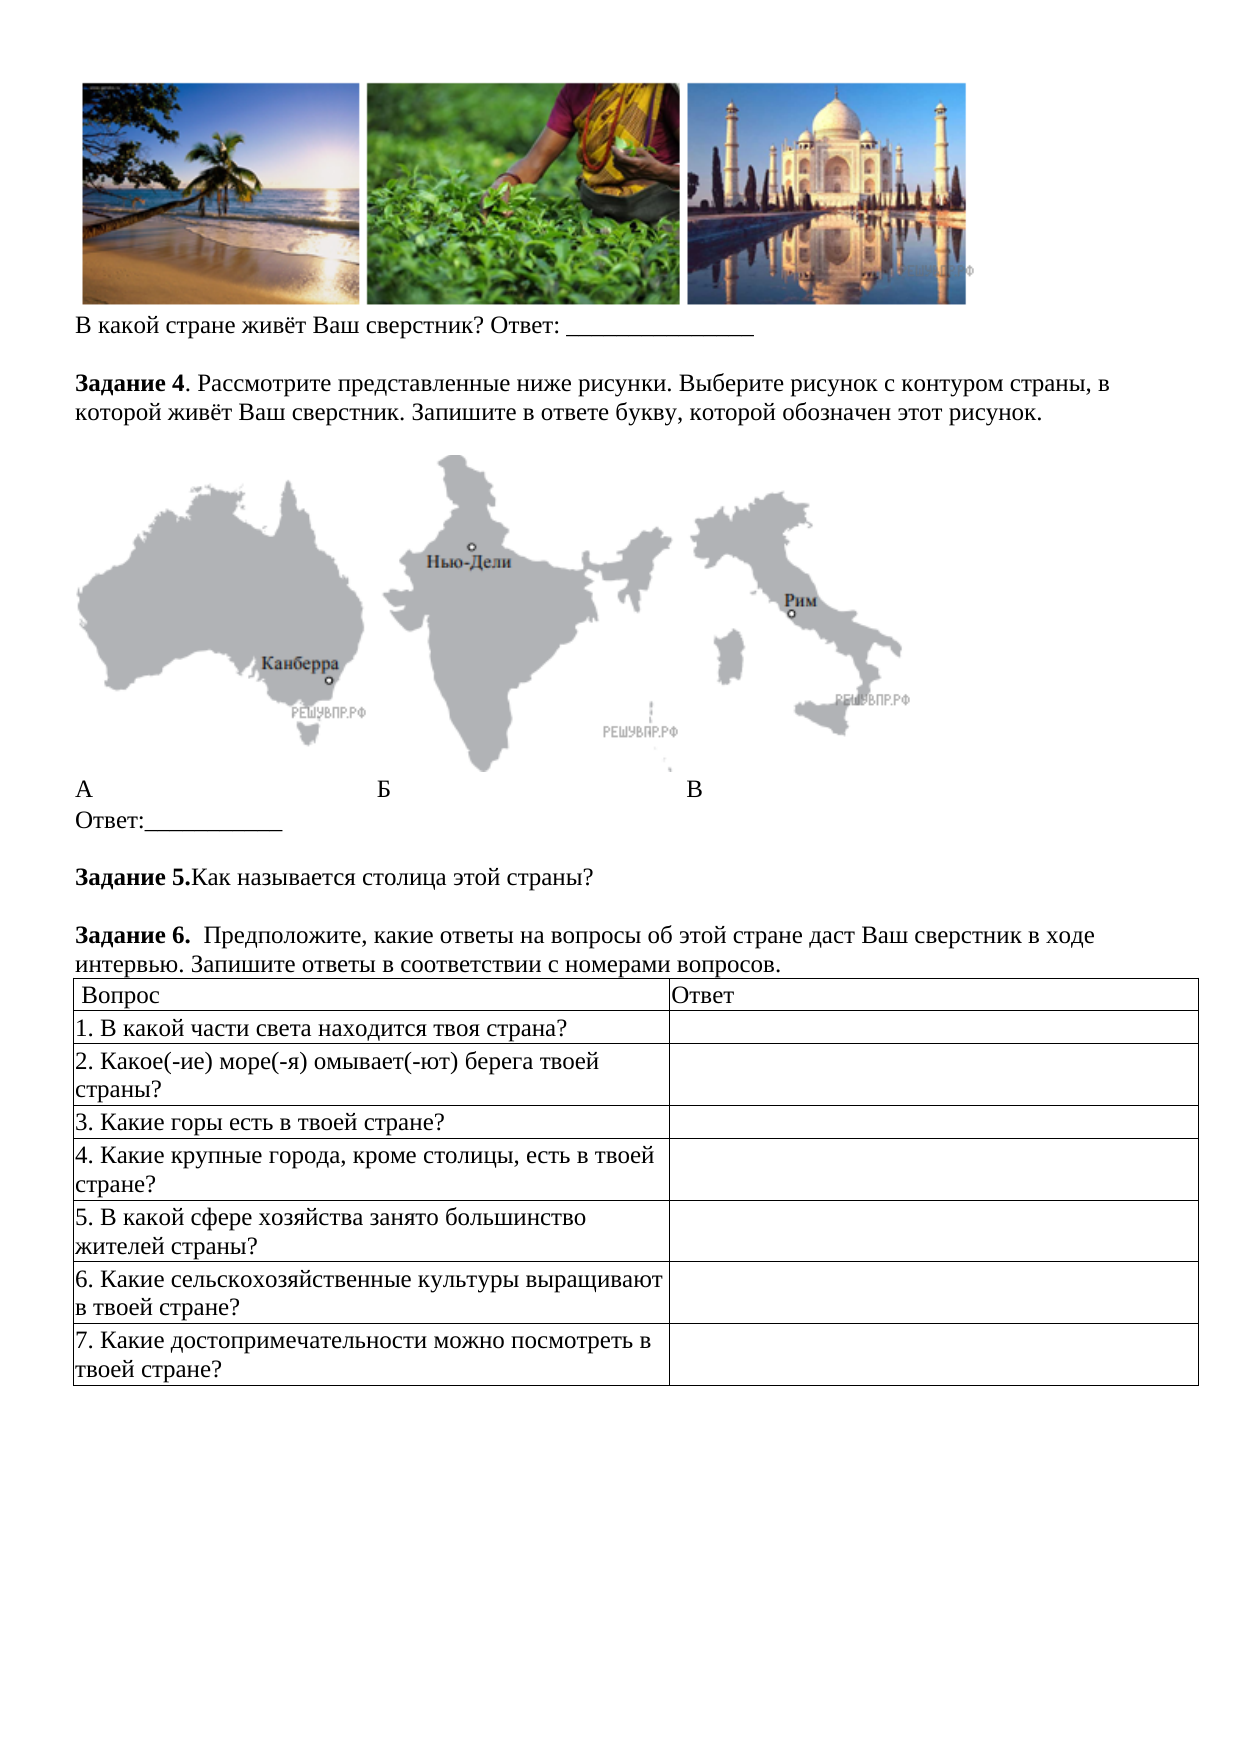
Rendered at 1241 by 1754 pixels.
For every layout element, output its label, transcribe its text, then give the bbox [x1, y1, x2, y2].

table_cell 2. Какое(-ие) море(-я) омывает(-ют) берега твоей страны? [74, 1044, 669, 1105]
table_cell 3. Какие горы есть в твоей стране? [74, 1106, 669, 1138]
table_cell В [685, 773, 921, 805]
picture [376, 455, 680, 772]
table_cell 7. Какие достопримечательности можно посмотреть в твоей стране? [74, 1324, 669, 1384]
text В какой стране живёт Ваш сверстник? Ответ: _______________ [75, 310, 1165, 339]
table_cell Б [375, 773, 684, 805]
table_cell [670, 1139, 1198, 1199]
table_header [375, 454, 684, 773]
table_cell 4. Какие крупные города, кроме столицы, есть в твоей стране? [74, 1139, 669, 1199]
table_cell [670, 1262, 1198, 1323]
table_header [74, 454, 375, 773]
table_cell [670, 1324, 1198, 1384]
text Задание 4. Рассмотрите представленные ниже рисунки. Выберите рисунок с контуром страны, в которой живёт Ваш сверстник. Запишите в ответе букву, которой обозначен этот рисунок. [75, 368, 1165, 425]
table_cell А [74, 773, 375, 805]
table_cell [670, 1044, 1198, 1105]
text Задание 6. Предположите, какие ответы на вопросы об этой стране даст Ваш сверстник в ходе интервью. Запишите ответы в соответствии с номерами вопросов. [75, 920, 1165, 977]
table_cell [670, 1011, 1198, 1043]
table_cell 1. В какой части света находится твоя страна? [74, 1011, 669, 1043]
table_cell [670, 1201, 1198, 1261]
table_header Ответ [670, 979, 1198, 1010]
table_cell 5. В какой сфере хозяйства занято большинство жителей страны? [74, 1201, 669, 1261]
picture [75, 75, 977, 311]
picture [75, 475, 368, 753]
text Задание 5.Как называется столица этой страны? [75, 862, 1165, 891]
table_header [685, 454, 921, 773]
table_cell [670, 1106, 1198, 1138]
table_cell 6. Какие сельскохозяйственные культуры выращивают в твоей стране? [74, 1262, 669, 1323]
table_header Вопрос [74, 979, 669, 1010]
picture [686, 487, 913, 740]
text Ответ:___________ [75, 805, 1165, 834]
